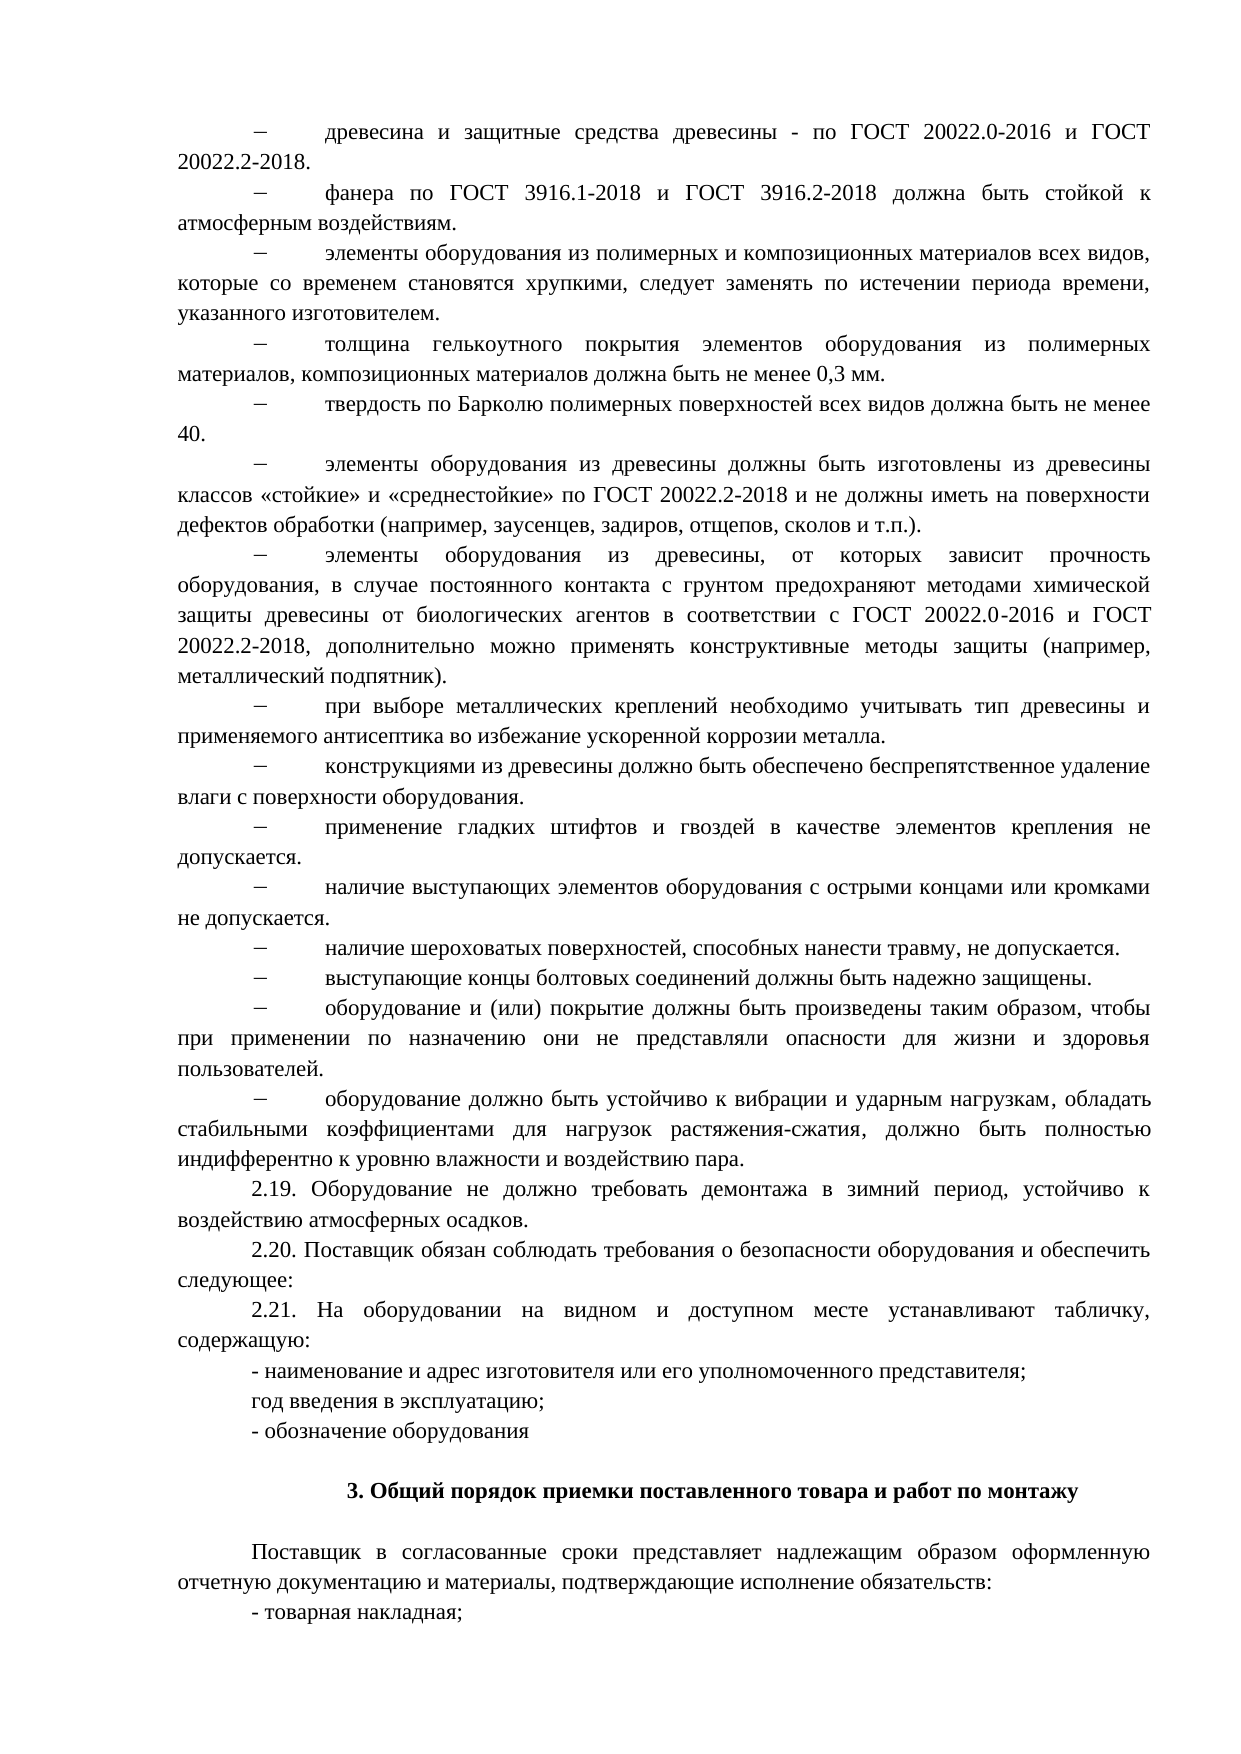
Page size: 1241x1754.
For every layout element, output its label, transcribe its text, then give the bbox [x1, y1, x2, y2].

text - обозначение оборудования [177, 1417, 1152, 1443]
list применение гладких штифтов и гвоздей в качестве элементов крепления не допускается. [177, 813, 1152, 869]
text 2.20. Поставщик обязан соблюдать требования о безопасности оборудования и обеспечить следующее: [177, 1236, 1152, 1292]
list древесина и защитные средства древесины - по ГОСТ 20022.0-2016 и ГОСТ 20022.2-2018. [177, 118, 1152, 175]
list твердость по Барколю полимерных поверхностей всех видов должна быть не менее 40. [177, 390, 1152, 447]
text Поставщик в согласованные сроки представляет надлежащим образом оформленную отчетную документацию и материалы, подтверждающие исполнение обязательств: [177, 1538, 1152, 1594]
list оборудование должно быть устойчиво к вибрации и ударным нагрузкам, обладать стабильными коэффициентами для нагрузок растяжения-сжатия, должно быть полностью индифферентно к уровню влажности и воздействию пара. [177, 1085, 1152, 1172]
list 3. Общий порядок приемки поставленного товара и работ по монтажу [274, 1477, 1152, 1504]
text год введения в эксплуатацию; [177, 1387, 1152, 1413]
list оборудование и (или) покрытие должны быть произведены таким образом, чтобы при применении по назначению они не представляли опасности для жизни и здоровья пользователей. [177, 994, 1152, 1081]
list выступающие концы болтовых соединений должны быть надежно защищены. [177, 964, 1152, 990]
list фанера по ГОСТ 3916.1-2018 и ГОСТ 3916.2-2018 должна быть стойкой к атмосферным воздействиям. [177, 178, 1152, 235]
list при выборе металлических креплений необходимо учитывать тип древесины и применяемого антисептика во избежание ускоренной коррозии металла. [177, 692, 1152, 749]
text 2.19. Оборудование не должно требовать демонтажа в зимний период, устойчиво к воздействию атмосферных осадков. [177, 1175, 1152, 1232]
list элементы оборудования из полимерных и композиционных материалов всех видов, которые со временем становятся хрупкими, следует заменять по истечении периода времени, указанного изготовителем. [177, 239, 1152, 326]
text - товарная накладная; [177, 1598, 1152, 1625]
list наличие шероховатых поверхностей, способных нанести травму, не допускается. [177, 934, 1152, 960]
text - наименование и адрес изготовителя или его уполномоченного представителя; [177, 1357, 1152, 1383]
list элементы оборудования из древесины, от которых зависит прочность оборудования, в случае постоянного контакта с грунтом предохраняют методами химической защиты древесины от биологических агентов в соответствии с ГОСТ 20022.0-2016 и ГОСТ 20022.2-2018, дополнительно можно применять конструктивные методы защиты (например, металлический подпятник). [177, 541, 1152, 688]
text 2.21. На оборудовании на видном и доступном месте устанавливают табличку, содержащую: [177, 1296, 1152, 1353]
list элементы оборудования из древесины должны быть изготовлены из древесины классов «стойкие» и «среднестойкие» по ГОСТ 20022.2-2018 и не должны иметь на поверхности дефектов обработки (например, заусенцев, задиров, отщепов, сколов и т.п.). [177, 450, 1152, 537]
list наличие выступающих элементов оборудования с острыми концами или кромками не допускается. [177, 873, 1152, 930]
list конструкциями из древесины должно быть обеспечено беспрепятственное удаление влаги с поверхности оборудования. [177, 752, 1152, 809]
list толщина гелькоутного покрытия элементов оборудования из полимерных материалов, композиционных материалов должна быть не менее 0,3 мм. [177, 329, 1152, 386]
